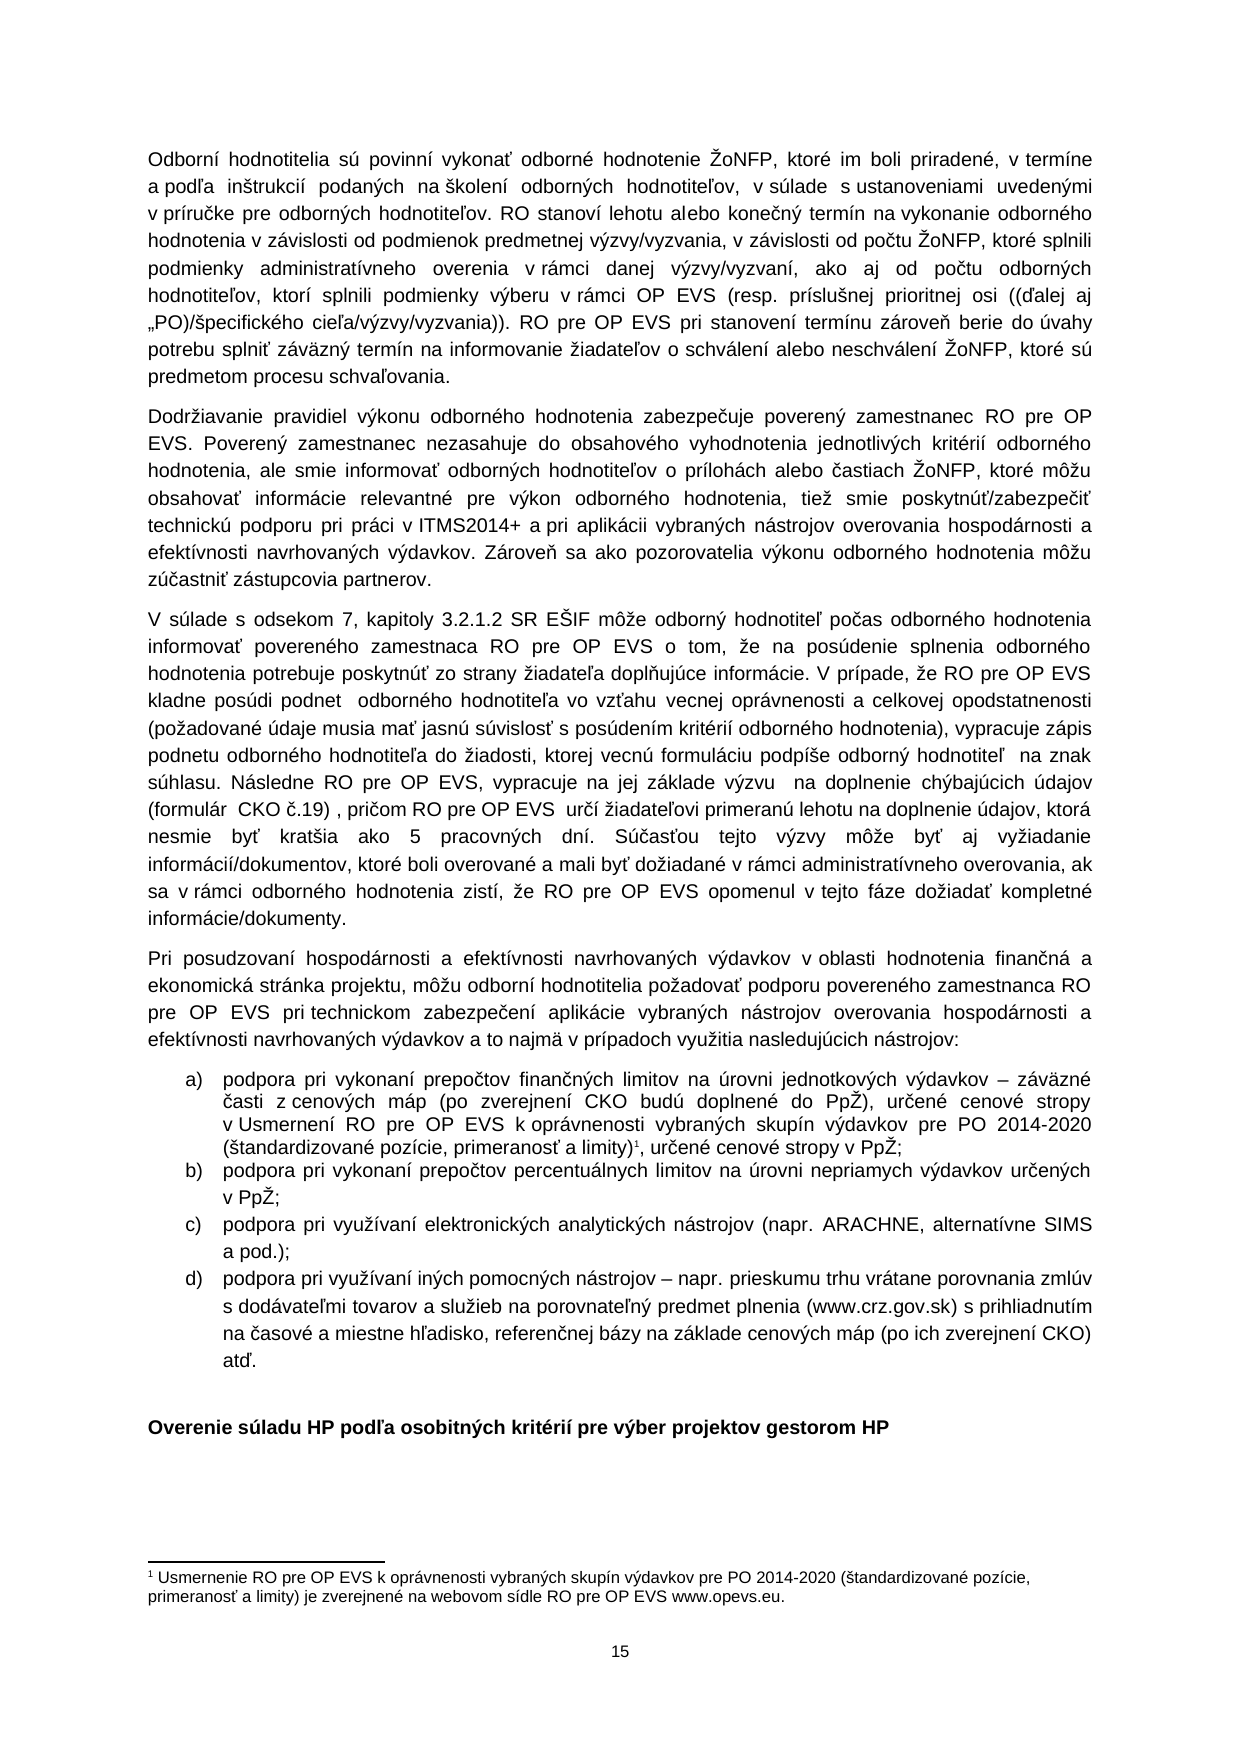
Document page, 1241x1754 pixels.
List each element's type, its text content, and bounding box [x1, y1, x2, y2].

text Odborní hodnotitelia sú povinní vykonať odborné hodnotenie ŽoNFP, ktoré im boli priradené, v termíne a podľa inštrukcií podaných na školení odborných hodnotiteľov, v súlade s ustanoveniami uvedenými v príručke pre odborných hodnotiteľov. RO stanoví lehotu alebo konečný termín na vykonanie odborného hodnotenia v závislosti od podmienok predmetnej výzvy/vyzvania, v závislosti od počtu ŽoNFP, ktoré splnili podmienky administratívneho overenia v rámci danej výzvy/vyzvaní, ako aj od počtu odborných hodnotiteľov, ktorí splnili podmienky výberu v rámci OP EVS (resp. príslušnej prioritnej osi ((ďalej aj „PO)/špecifického cieľa/výzvy/vyzvania)). RO pre OP EVS pri stanovení termínu zároveň berie do úvahy potrebu splniť záväzný termín na informovanie žiadateľov o schválení alebo neschválení ŽoNFP, ktoré sú predmetom procesu schvaľovania. [148, 148, 1092, 388]
list podpora pri využívaní iných pomocných nástrojov – napr. prieskumu trhu vrátane porovnania zmlúv s dodávateľmi tovarov a služieb na porovnateľný predmet plnenia (www.crz.gov.sk) s prihliadnutím na časové a miestne hľadisko, referenčnej bázy na základe cenových máp (po ich zverejnení CKO) atď. [185, 1267, 1092, 1372]
text Overenie súladu HP podľa osobitných kritérií pre výber projektov gestorom HP [148, 1416, 1092, 1438]
text V súlade s odsekom 7, kapitoly 3.2.1.2 SR EŠIF môže odborný hodnotiteľ počas odborného hodnotenia informovať povereného zamestnaca RO pre OP EVS o tom, že na posúdenie splnenia odborného hodnotenia potrebuje poskytnúť zo strany žiadateľa doplňujúce informácie. V prípade, že RO pre OP EVS kladne posúdi podnet odborného hodnotiteľa vo vzťahu vecnej oprávnenosti a celkovej opodstatnenosti (požadované údaje musia mať jasnú súvislosť s posúdením kritérií odborného hodnotenia), vypracuje zápis podnetu odborného hodnotiteľa do žiadosti, ktorej vecnú formuláciu podpíše odborný hodnotiteľ na znak súhlasu. Následne RO pre OP EVS, vypracuje na jej základe výzvu na doplnenie chýbajúcich údajov (formulár CKO č.19) , pričom RO pre OP EVS určí žiadateľovi primeranú lehotu na doplnenie údajov, ktorá nesmie byť kratšia ako 5 pracovných dní. Súčasťou tejto výzvy môže byť aj vyžiadanie informácií/dokumentov, ktoré boli overované a mali byť dožiadané v rámci administratívneho overovania, ak sa v rámci odborného hodnotenia zistí, že RO pre OP EVS opomenul v tejto fáze dožiadať kompletné informácie/dokumenty. [148, 608, 1092, 929]
list podpora pri využívaní elektronických analytických nástrojov (napr. ARACHNE, alternatívne SIMS a pod.); [185, 1213, 1092, 1263]
text Dodržiavanie pravidiel výkonu odborného hodnotenia zabezpečuje poverený zamestnanec RO pre OP EVS. Poverený zamestnanec nezasahuje do obsahového vyhodnotenia jednotlivých kritérií odborného hodnotenia, ale smie informovať odborných hodnotiteľov o prílohách alebo častiach ŽoNFP, ktoré môžu obsahovať informácie relevantné pre výkon odborného hodnotenia, tiež smie poskytnúť/zabezpečiť technickú podporu pri práci v ITMS2014+ a pri aplikácii vybraných nástrojov overovania hospodárnosti a efektívnosti navrhovaných výdavkov. Zároveň sa ako pozorovatelia výkonu odborného hodnotenia môžu zúčastniť zástupcovia partnerov. [148, 405, 1092, 591]
list podpora pri vykonaní prepočtov finančných limitov na úrovni jednotkových výdavkov – záväzné časti z cenových máp (po zverejnení CKO budú doplnené do PpŽ), určené cenové stropy v Usmernení RO pre OP EVS k oprávnenosti vybraných skupín výdavkov pre PO 2014-2020 (štandardizované pozície, primeranosť a limity), určené cenové stropy v PpŽ; [185, 1068, 1092, 1158]
text Pri posudzovaní hospodárnosti a efektívnosti navrhovaných výdavkov v oblasti hodnotenia finančná a ekonomická stránka projektu, môžu odborní hodnotitelia požadovať podporu povereného zamestnanca RO pre OP EVS pri technickom zabezpečení aplikácie vybraných nástrojov overovania hospodárnosti a efektívnosti navrhovaných výdavkov a to najmä v prípadoch využitia nasledujúcich nástrojov: [148, 946, 1092, 1051]
list podpora pri vykonaní prepočtov percentuálnych limitov na úrovni nepriamych výdavkov určených v PpŽ; [185, 1158, 1092, 1208]
